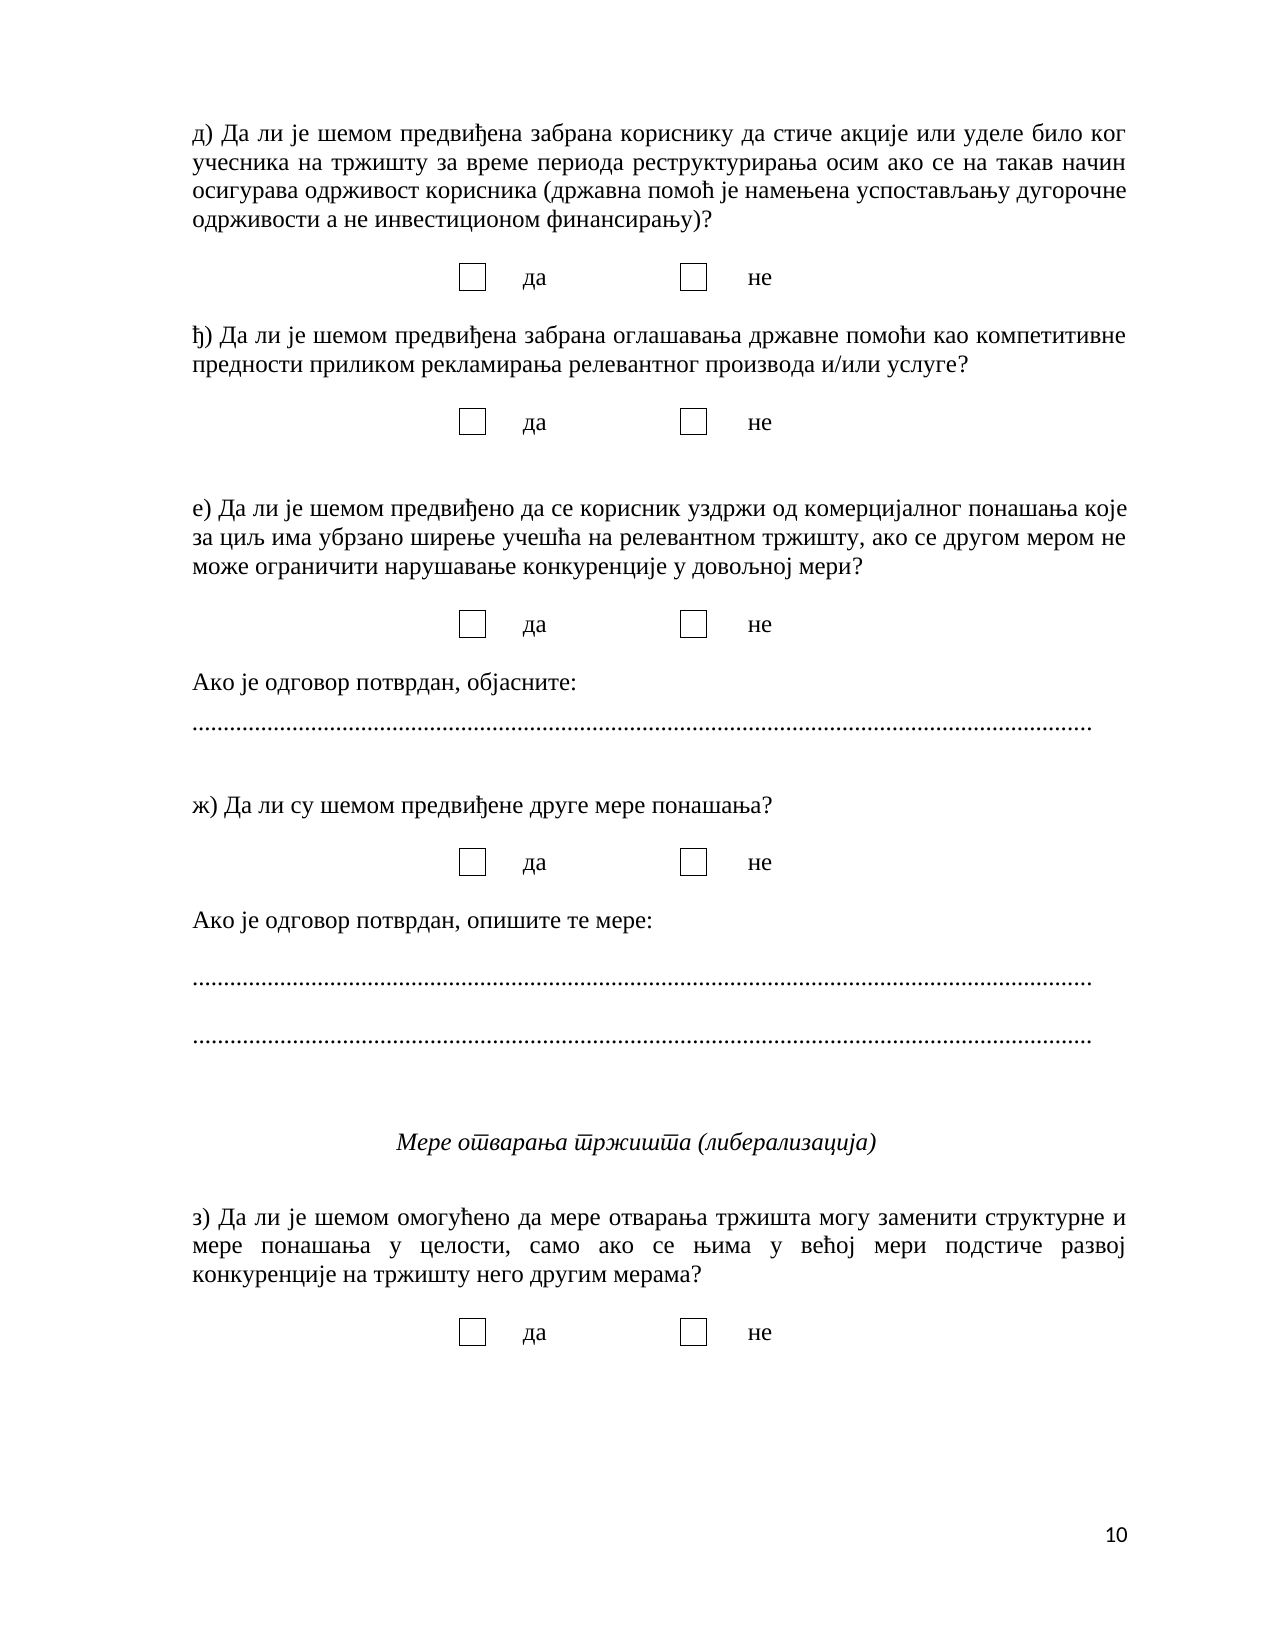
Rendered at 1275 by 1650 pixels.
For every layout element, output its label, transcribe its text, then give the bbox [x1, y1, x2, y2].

text ж) Да ли су шемом предвиђене друге мере понашања? [192, 790, 1127, 819]
text з) Да ли је шемом омогућено да мере отварања тржишта могу заменити структурне и мере понашања у целости, само ако се њима у већој мери подстиче развој конкуренције на тржишту него другим мерама? [192, 1202, 1127, 1288]
text д) Да ли је шемом предвиђена забрана кориснику да стиче акције или уделе било ког учесника на тржишту за време периода реструктурирања осим ако се на такав начин осигурава одрживост корисника (државна помоћ је намењена успостављању дугорочне одрживости а не инвестиционом финансирању)? [192, 118, 1127, 233]
text Ако је одговор потврдан, опишите те мере: [192, 905, 1127, 934]
text да не [458, 407, 1127, 436]
text ................................................................................................................................................ [192, 1020, 1127, 1049]
text е) Да ли је шемом предвиђено да се корисник уздржи од комерцијалног понашања које за циљ има убрзано ширење учешћа на релевантном тржишту, ако се другом мером не може ограничити нарушавање конкуренције у довољној мери? [192, 493, 1127, 580]
text Мере отварања тржишта (либерализација) [148, 1127, 1127, 1156]
text ђ) Да ли је шемом предвиђена забрана оглашавања државне помоћи као компетитивне предности приликом рекламирања релевантног производа и/или услуге? [192, 320, 1127, 378]
text да не [458, 609, 1127, 638]
text Ако је одговор потврдан, објасните: [192, 667, 1127, 696]
text да не [458, 262, 1127, 291]
text да не [458, 1317, 1127, 1346]
text да не [458, 847, 1127, 876]
